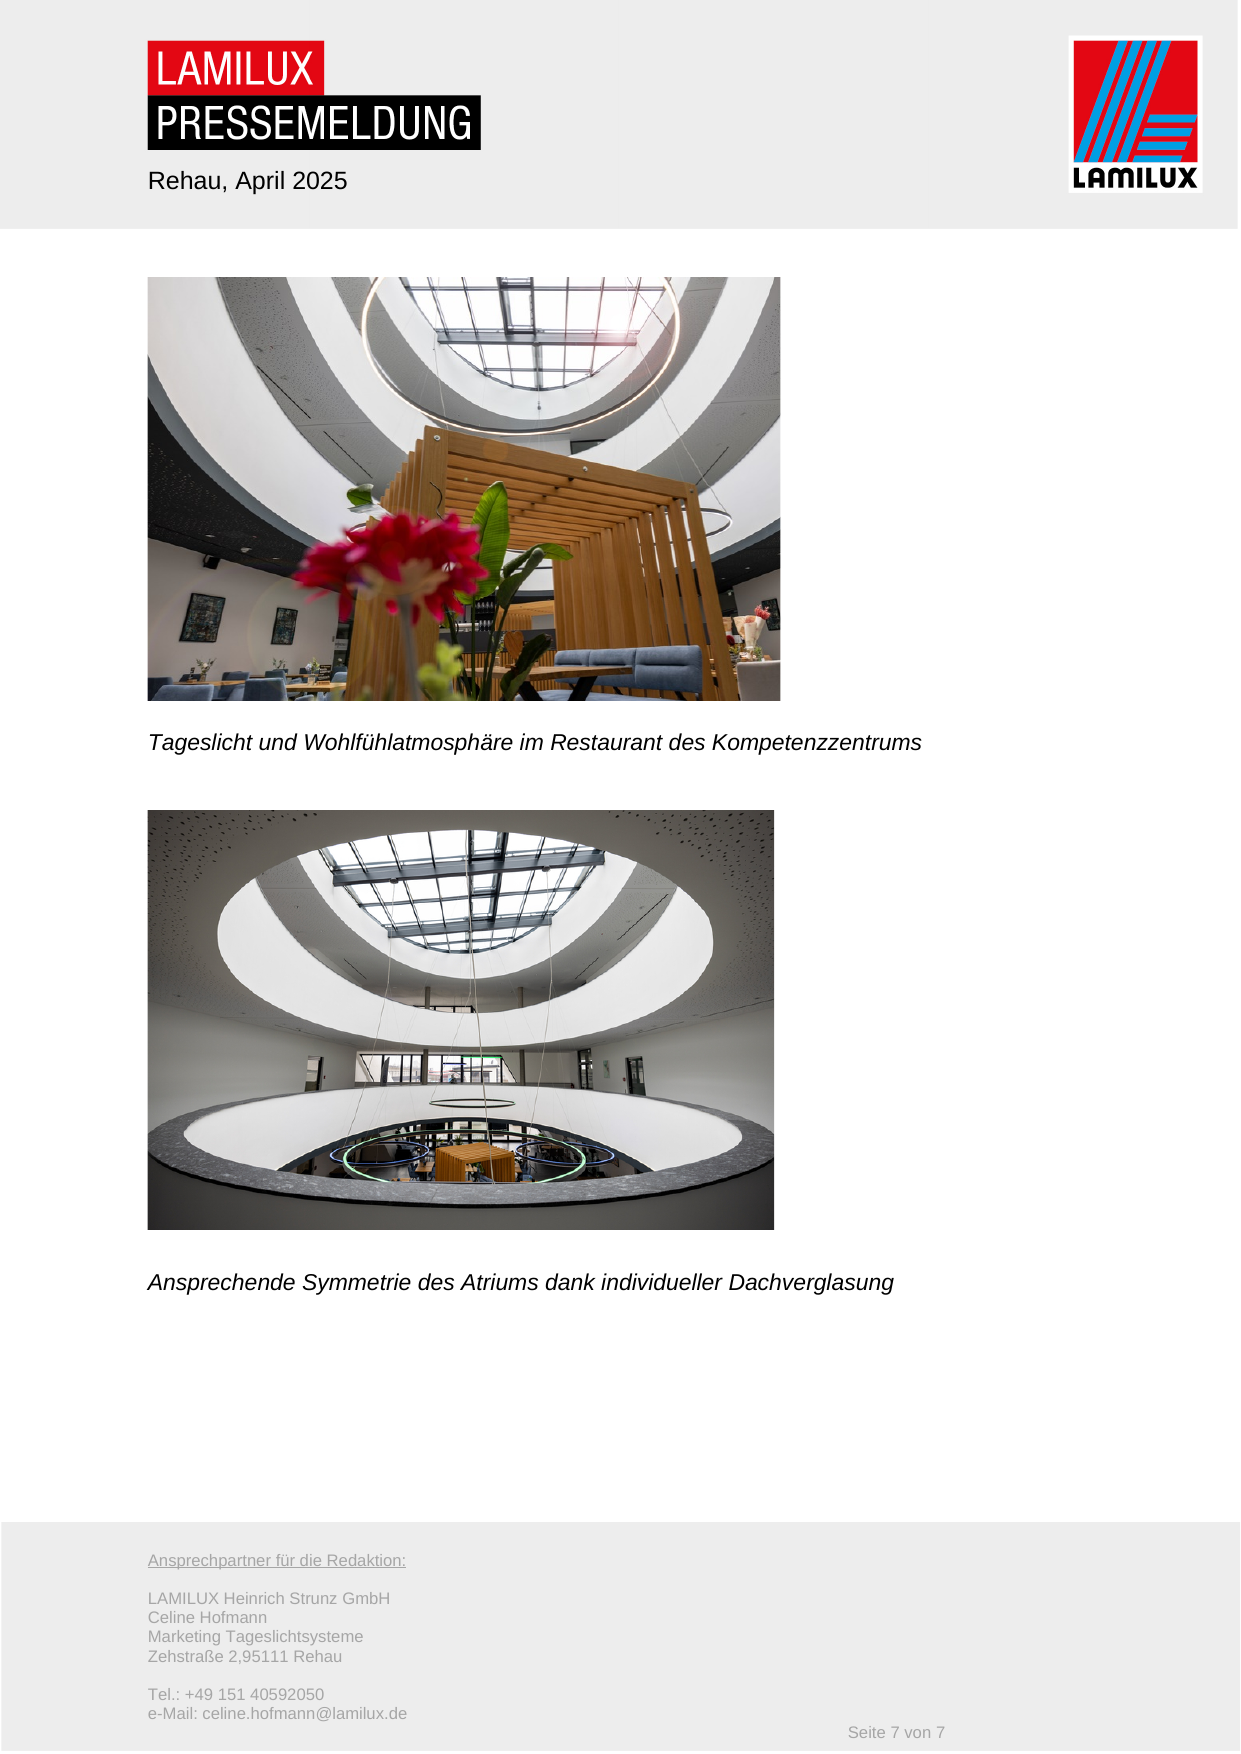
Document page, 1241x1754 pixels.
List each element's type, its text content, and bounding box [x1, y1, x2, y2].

picture [147, 810, 775, 1230]
text Tageslicht und Wohlfühlatmosphäre im Restaurant des Kompetenzzentrums [148, 729, 945, 756]
picture [147, 277, 781, 701]
picture [1, 1522, 1241, 1751]
picture [0, 0, 1238, 229]
text Ansprechende Symmetrie des Atriums dank individueller Dachverglasung [148, 1269, 945, 1295]
